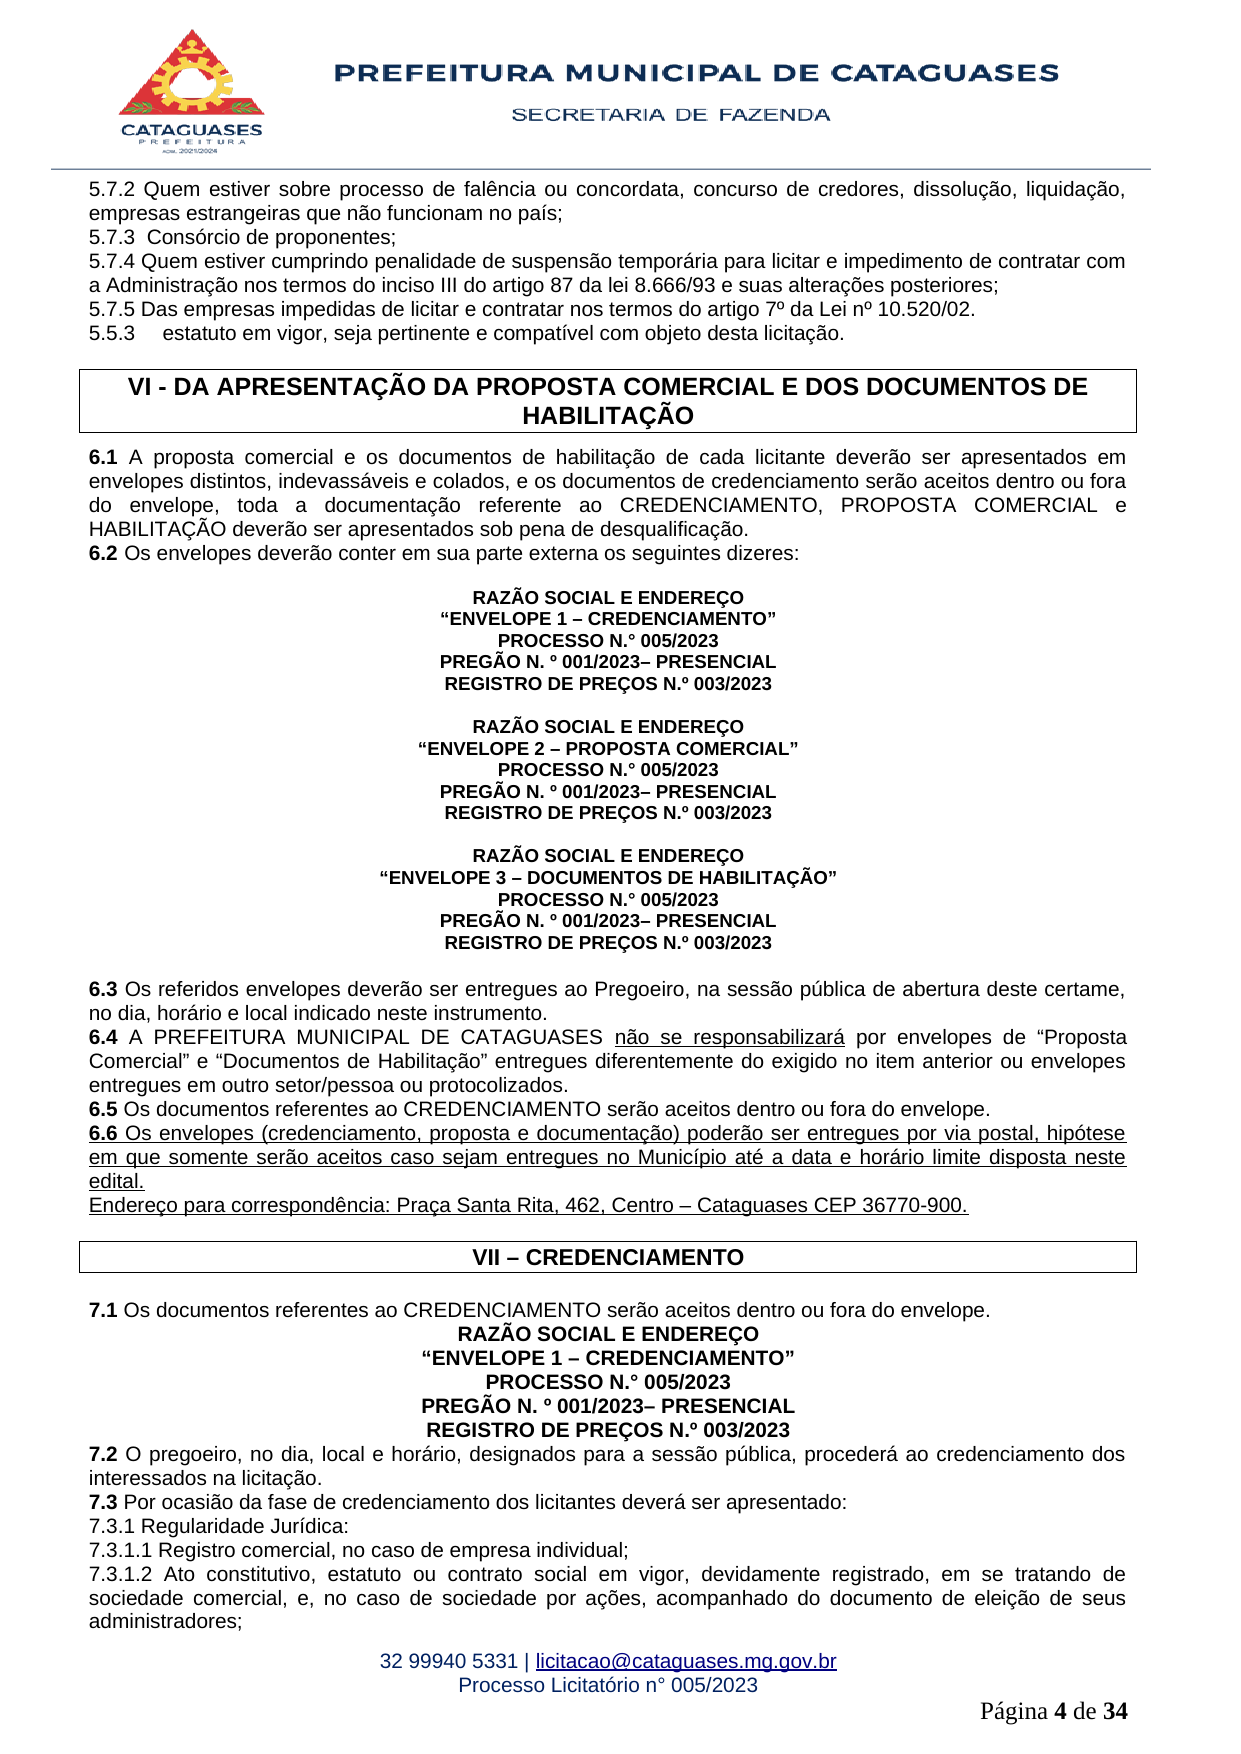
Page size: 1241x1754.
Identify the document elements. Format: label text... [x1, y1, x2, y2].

text RAZÃO SOCIAL E ENDEREÇO [89, 1322, 1128, 1346]
text PREGÃO N. º 001/2023– PRESENCIAL [89, 651, 1128, 673]
list VII – CREDENCIAMENTO [80, 1242, 1136, 1272]
text 7.3.1.2 Ato constitutivo, estatuto ou contrato social em vigor, devidamente registrado, em se tratando de sociedade comercial, e, no caso de sociedade por ações, acompanhado do documento de eleição de seus administradores; [89, 1561, 1128, 1633]
text 7.3.1.1 Registro comercial, no caso de empresa individual; [89, 1537, 1128, 1561]
text 6.5 Os documentos referentes ao CREDENCIAMENTO serão aceitos dentro ou fora do envelope. [89, 1097, 1128, 1121]
text Endereço para correspondência: Praça Santa Rita, 462, Centro – Cataguases CEP 36770-900. [89, 1193, 1128, 1217]
text “ENVELOPE 2 – PROPOSTA COMERCIAL” [89, 737, 1128, 759]
text 5.7.5 Das empresas impedidas de licitar e contratar nos termos do artigo 7º da Lei nº 10.520/02. [89, 297, 1128, 321]
text 7.3 Por ocasião da fase de credenciamento dos licitantes deverá ser apresentado: [89, 1489, 1128, 1513]
picture [51, 11, 1151, 196]
text REGISTRO DE PREÇOS N.º 003/2023 [89, 673, 1128, 694]
text RAZÃO SOCIAL E ENDEREÇO [89, 845, 1128, 867]
text 6.3 Os referidos envelopes deverão ser entregues ao Pregoeiro, na sessão pública de abertura deste certame, no dia, horário e local indicado neste instrumento. [89, 977, 1128, 1025]
text PREGÃO N. º 001/2023– PRESENCIAL [89, 910, 1128, 932]
text 7.3.1 Regularidade Jurídica: [89, 1513, 1128, 1537]
text “ENVELOPE 1 – CREDENCIAMENTO” [89, 1346, 1128, 1370]
text 5.7.4 Quem estiver cumprindo penalidade de suspensão temporária para licitar e impedimento de contratar com a Administração nos termos do inciso III do artigo 87 da lei 8.666/93 e suas alterações posteriores; [89, 249, 1128, 297]
list estatuto em vigor, seja pertinente e compatível com objeto desta licitação. [89, 321, 1128, 345]
text RAZÃO SOCIAL E ENDEREÇO [89, 716, 1128, 737]
text REGISTRO DE PREÇOS N.º 003/2023 [89, 802, 1128, 824]
text 7.2 O pregoeiro, no dia, local e horário, designados para a sessão pública, procederá ao credenciamento dos interessados na licitação. [89, 1442, 1128, 1489]
text “ENVELOPE 3 – DOCUMENTOS DE HABILITAÇÃO” [89, 867, 1128, 888]
text REGISTRO DE PREÇOS N.º 003/2023 [89, 1418, 1128, 1442]
text 6.6 Os envelopes (credenciamento, proposta e documentação) poderão ser entregues por via postal, hipótese em que somente serão aceitos caso sejam entregues no Município até a data e horário limite disposta neste edital. [89, 1121, 1128, 1193]
text VI - DA APRESENTAÇÃO DA PROPOSTA COMERCIAL E DOS DOCUMENTOS DE HABILITAÇÃO [80, 370, 1136, 432]
text PROCESSO N.° 005/2023 [89, 1370, 1128, 1394]
text 6.2 Os envelopes deverão conter em sua parte externa os seguintes dizeres: [89, 541, 1128, 565]
text REGISTRO DE PREÇOS N.º 003/2023 [89, 932, 1128, 953]
text PREGÃO N. º 001/2023– PRESENCIAL [89, 1394, 1128, 1418]
text PREGÃO N. º 001/2023– PRESENCIAL [89, 781, 1128, 802]
text 6.4 A PREFEITURA MUNICIPAL DE CATAGUASES não se responsabilizará por envelopes de “Proposta Comercial” e “Documentos de Habilitação” entregues diferentemente do exigido no item anterior ou envelopes entregues em outro setor/pessoa ou protocolizados. [89, 1025, 1128, 1097]
text 5.7.3 Consórcio de proponentes; [89, 225, 1128, 249]
text PROCESSO N.° 005/2023 [89, 888, 1128, 910]
text 5.7.2 Quem estiver sobre processo de falência ou concordata, concurso de credores, dissolução, liquidação, empresas estrangeiras que não funcionam no país; [89, 177, 1128, 225]
text 7.1 Os documentos referentes ao CREDENCIAMENTO serão aceitos dentro ou fora do envelope. [89, 1298, 1128, 1322]
text RAZÃO SOCIAL E ENDEREÇO [89, 587, 1128, 608]
text 6.1 A proposta comercial e os documentos de habilitação de cada licitante deverão ser apresentados em envelopes distintos, indevassáveis e colados, e os documentos de credenciamento serão aceitos dentro ou fora do envelope, toda a documentação referente ao CREDENCIAMENTO, PROPOSTA COMERCIAL e HABILITAÇÃO deverão ser apresentados sob pena de desqualificação. [89, 445, 1128, 541]
text PROCESSO N.° 005/2023 [89, 759, 1128, 781]
text PROCESSO N.° 005/2023 [89, 630, 1128, 651]
text “ENVELOPE 1 – CREDENCIAMENTO” [89, 608, 1128, 630]
